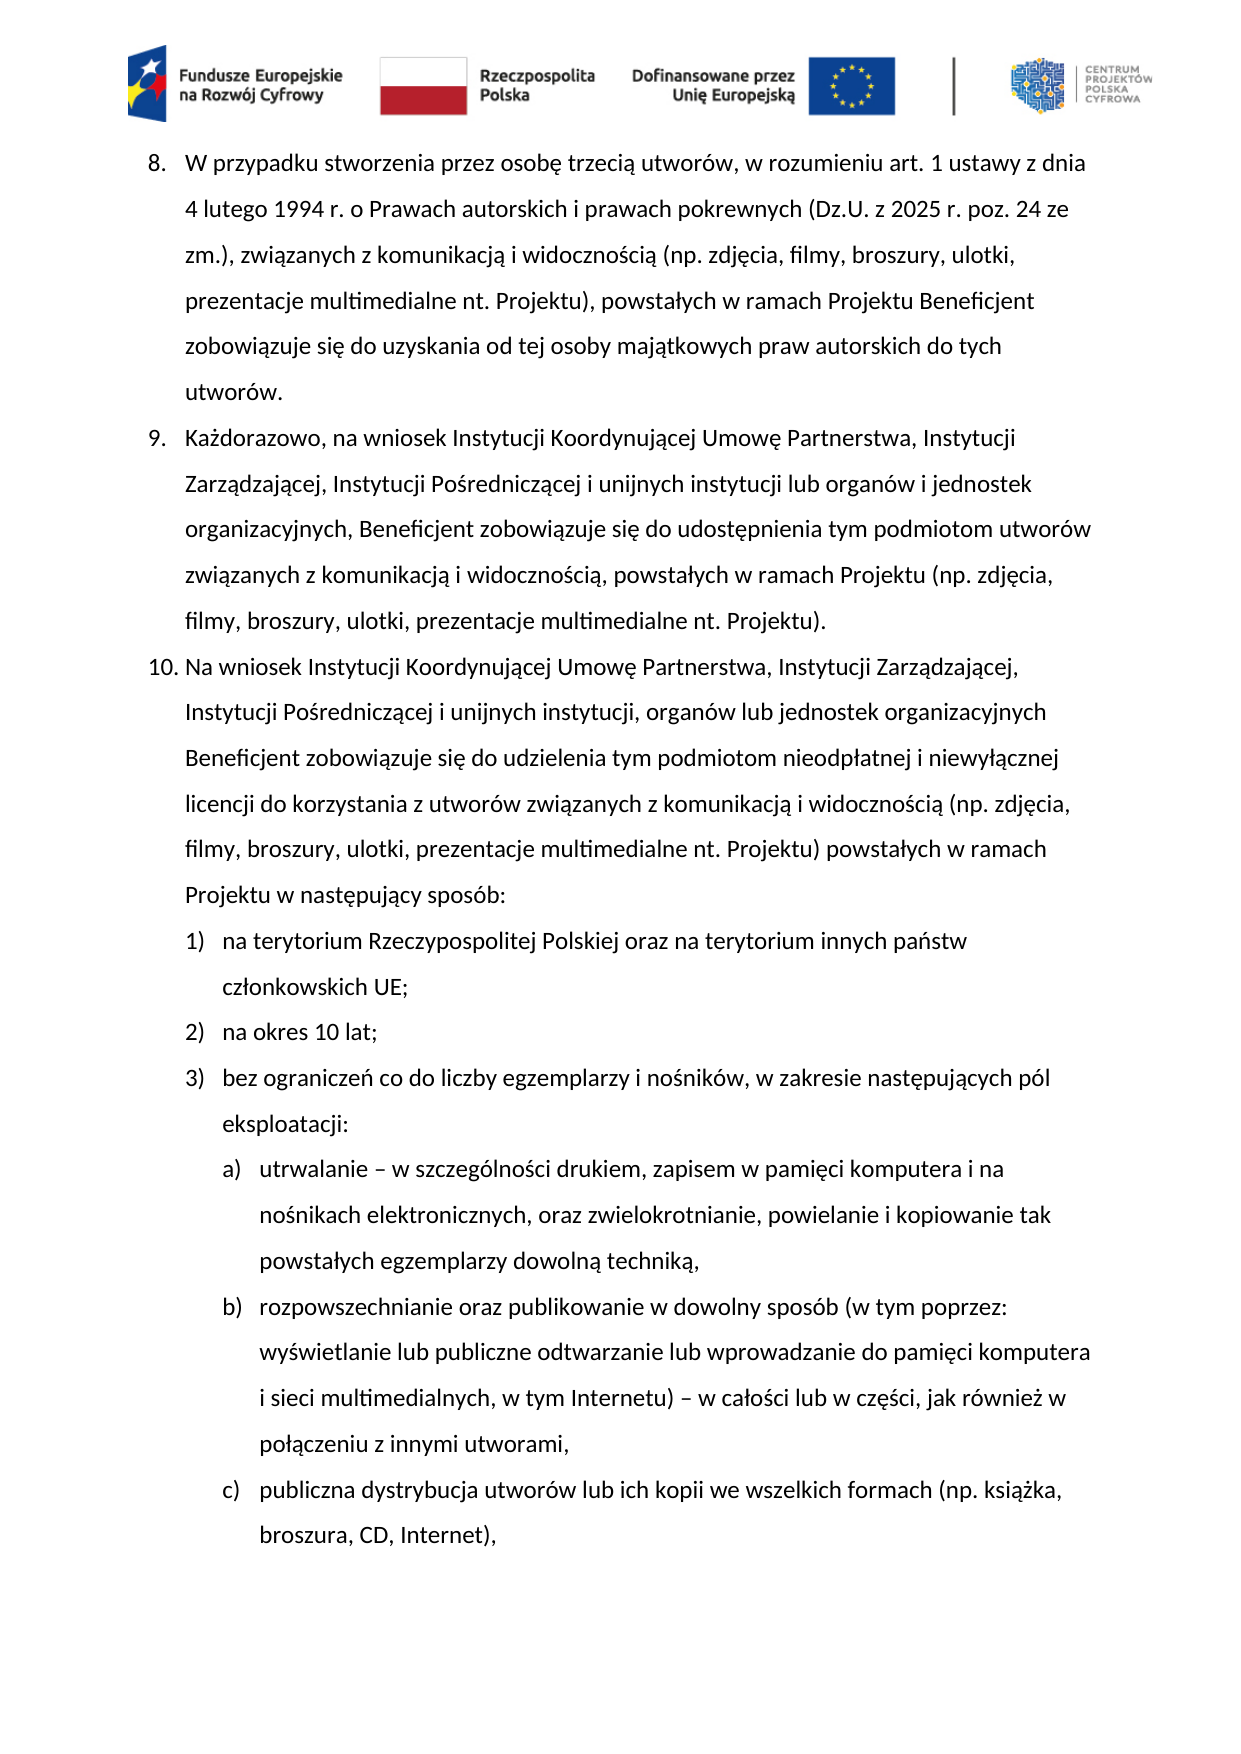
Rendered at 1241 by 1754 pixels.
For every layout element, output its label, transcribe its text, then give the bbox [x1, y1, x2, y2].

list Każdorazowo, na wniosek Instytucji Koordynującej Umowę Partnerstwa, Instytucji Zarządzającej, Instytucji Pośredniczącej i unijnych instytucji lub organów i jednostek organizacyjnych, Beneficjent zobowiązuje się do udostępnienia tym podmiotom utworów związanych z komunikacją i widocznością, powstałych w ramach Projektu (np. zdjęcia, filmy, broszury, ulotki, prezentacje multimedialne nt. Projektu). [148, 422, 1093, 635]
list bez ograniczeń co do liczby egzemplarzy i nośników, w zakresie następujących pól eksploatacji: [185, 1062, 1093, 1138]
picture [128, 45, 1153, 122]
list utrwalanie – w szczególności drukiem, zapisem w pamięci komputera i na nośnikach elektronicznych, oraz zwielokrotnianie, powielanie i kopiowanie tak powstałych egzemplarzy dowolną techniką, [222, 1154, 1093, 1276]
list Na wniosek Instytucji Koordynującej Umowę Partnerstwa, Instytucji Zarządzającej, Instytucji Pośredniczącej i unijnych instytucji, organów lub jednostek organizacyjnych Beneficjent zobowiązuje się do udzielenia tym podmiotom nieodpłatnej i niewyłącznej licencji do korzystania z utworów związanych z komunikacją i widocznością (np. zdjęcia, filmy, broszury, ulotki, prezentacje multimedialne nt. Projektu) powstałych w ramach Projektu w następujący sposób: [148, 651, 1093, 910]
list W przypadku stworzenia przez osobę trzecią utworów, w rozumieniu art. 1 ustawy z dnia 4 lutego 1994 r. o Prawach autorskich i prawach pokrewnych (Dz.U. z 2025 r. poz. 24 ze zm.), związanych z komunikacją i widocznością (np. zdjęcia, filmy, broszury, ulotki, prezentacje multimedialne nt. Projektu), powstałych w ramach Projektu Beneficjent zobowiązuje się do uzyskania od tej osoby majątkowych praw autorskich do tych utworów. [148, 148, 1093, 407]
list rozpowszechnianie oraz publikowanie w dowolny sposób (w tym poprzez: wyświetlanie lub publiczne odtwarzanie lub wprowadzanie do pamięci komputera i sieci multimedialnych, w tym Internetu) – w całości lub w części, jak również w połączeniu z innymi utworami, [222, 1291, 1093, 1458]
list publiczna dystrybucja utworów lub ich kopii we wszelkich formach (np. książka, broszura, CD, Internet), [222, 1474, 1093, 1550]
list na terytorium Rzeczypospolitej Polskiej oraz na terytorium innych państw członkowskich UE; [185, 925, 1093, 1001]
list na okres 10 lat; [185, 1016, 1093, 1047]
